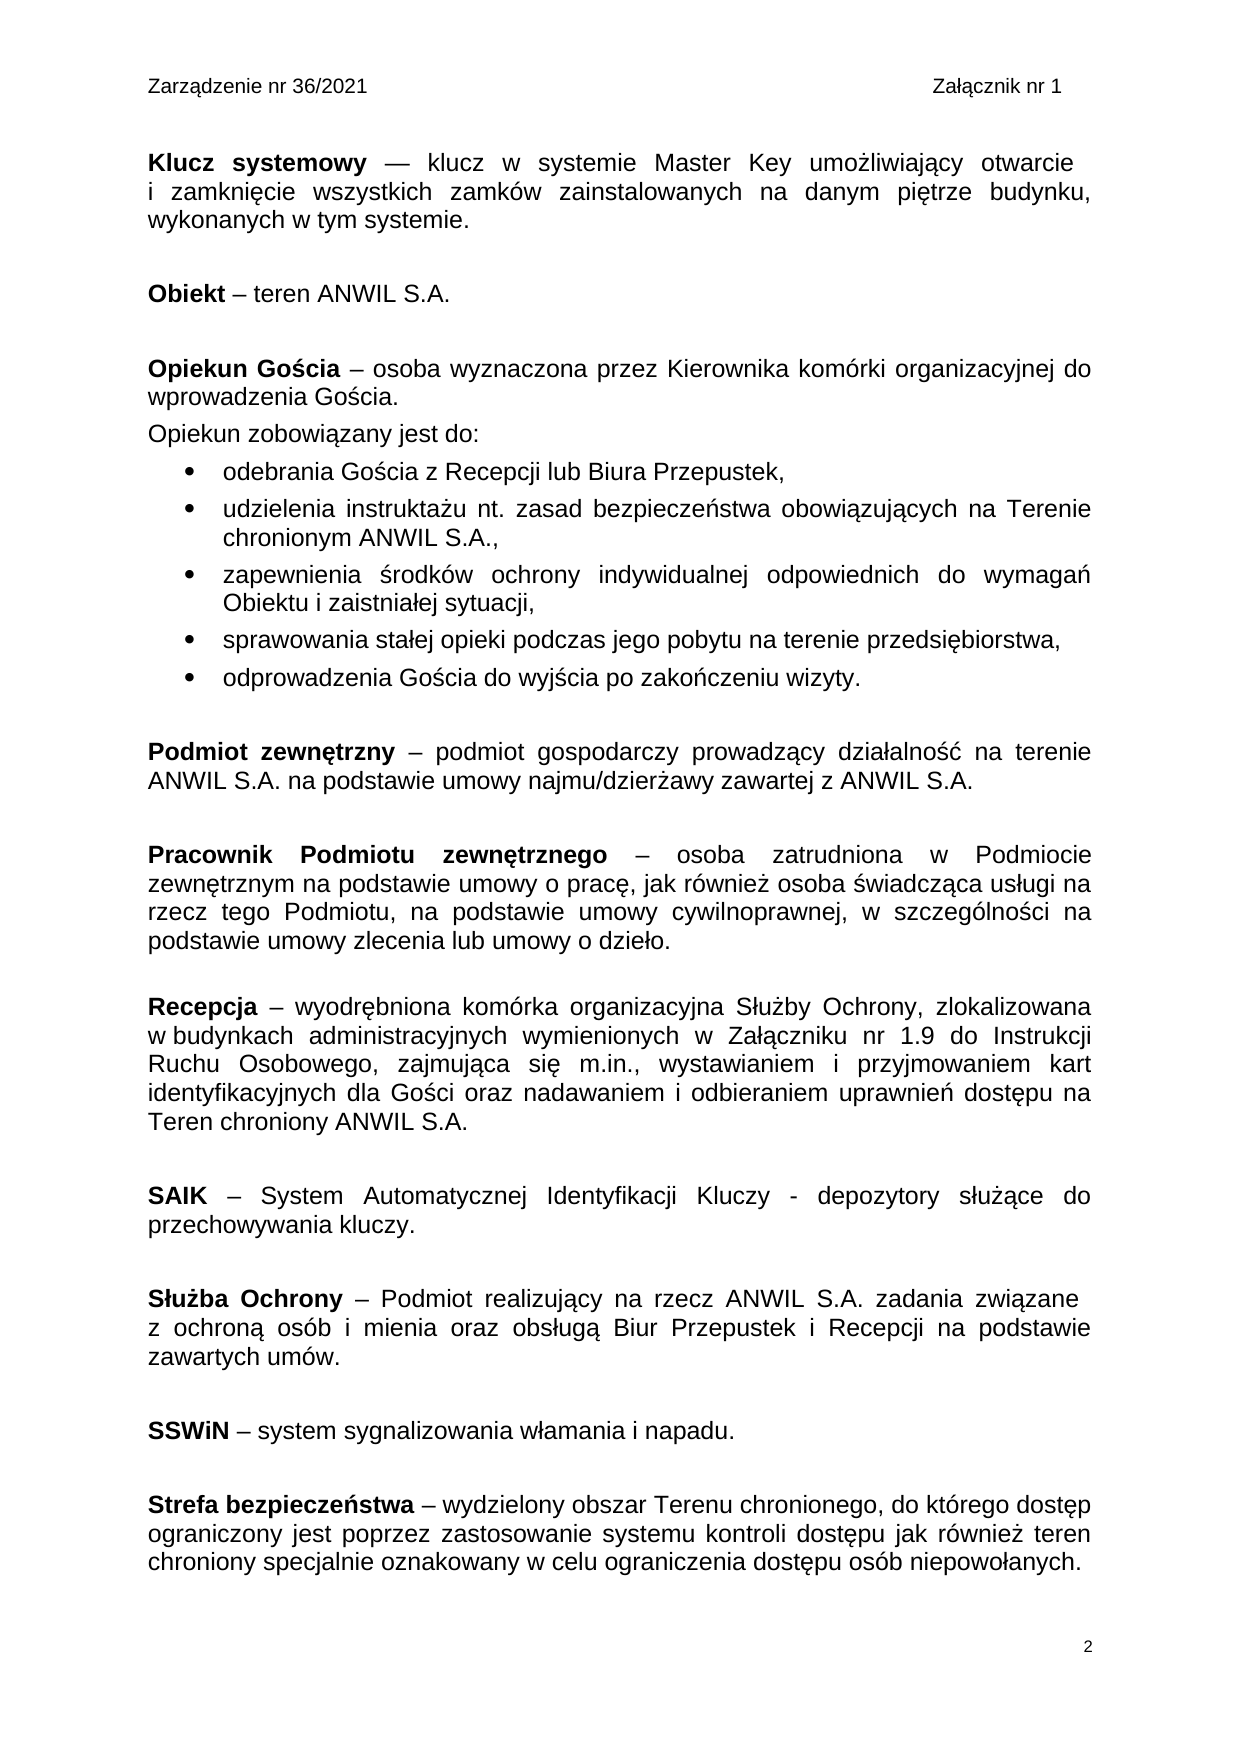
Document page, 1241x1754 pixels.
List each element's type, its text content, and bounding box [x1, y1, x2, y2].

text SAIK – System Automatycznej Identyfikacji Kluczy - depozytory służące do przechowywania kluczy. [148, 1181, 1092, 1239]
text Strefa bezpieczeństwa – wydzielony obszar Terenu chronionego, do którego dostęp ograniczony jest poprzez zastosowanie systemu kontroli dostępu jak również teren chroniony specjalnie oznakowany w celu ograniczenia dostępu osób niepowołanych. [148, 1490, 1092, 1576]
text Pracownik Podmiotu zewnętrznego – osoba zatrudniona w Podmiocie zewnętrznym na podstawie umowy o pracę, jak również osoba świadcząca usługi na rzecz tego Podmiotu, na podstawie umowy cywilnoprawnej, w szczególności na podstawie umowy zlecenia lub umowy o dzieło. [148, 840, 1092, 984]
text Klucz systemowy — klucz w systemie Master Key umożliwiający otwarcie i zamknięcie wszystkich zamków zainstalowanych na danym piętrze budynku, wykonanych w tym systemie. [148, 148, 1092, 234]
list udzielenia instruktażu nt. zasad bezpieczeństwa obowiązujących na Terenie chronionym ANWIL S.A., [185, 494, 1092, 551]
text Obiekt – teren ANWIL S.A. [148, 279, 1092, 308]
text Podmiot zewnętrzny – podmiot gospodarczy prowadzący działalność na terenie ANWIL S.A. na podstawie umowy najmu/dzierżawy zawartej z ANWIL S.A. [148, 737, 1092, 794]
list odebrania Gościa z Recepcji lub Biura Przepustek, [185, 456, 1092, 485]
text Recepcja – wyodrębniona komórka organizacyjna Służby Ochrony, zlokalizowana w budynkach administracyjnych wymienionych w Załączniku nr 1.9 do Instrukcji Ruchu Osobowego, zajmująca się m.in., wystawianiem i przyjmowaniem kart identyfikacyjnych dla Gości oraz nadawaniem i odbieraniem uprawnień dostępu na Teren chroniony ANWIL S.A. [148, 992, 1092, 1136]
list zapewnienia środków ochrony indywidualnej odpowiednich do wymagań Obiektu i zaistniałej sytuacji, [185, 559, 1092, 617]
text Opiekun Gościa – osoba wyznaczona przez Kierownika komórki organizacyjnej do wprowadzenia Gościa. [148, 353, 1092, 411]
text SSWiN – system sygnalizowania włamania i napadu. [148, 1416, 1092, 1444]
text Służba Ochrony – Podmiot realizujący na rzecz ANWIL S.A. zadania związane z ochroną osób i mienia oraz obsługą Biur Przepustek i Recepcji na podstawie zawartych umów. [148, 1284, 1092, 1370]
list sprawowania stałej opieki podczas jego pobytu na terenie przedsiębiorstwa, [185, 626, 1092, 654]
text Opiekun zobowiązany jest do: [148, 419, 1092, 448]
list odprowadzenia Gościa do wyjścia po zakończeniu wizyty. [185, 663, 1092, 692]
